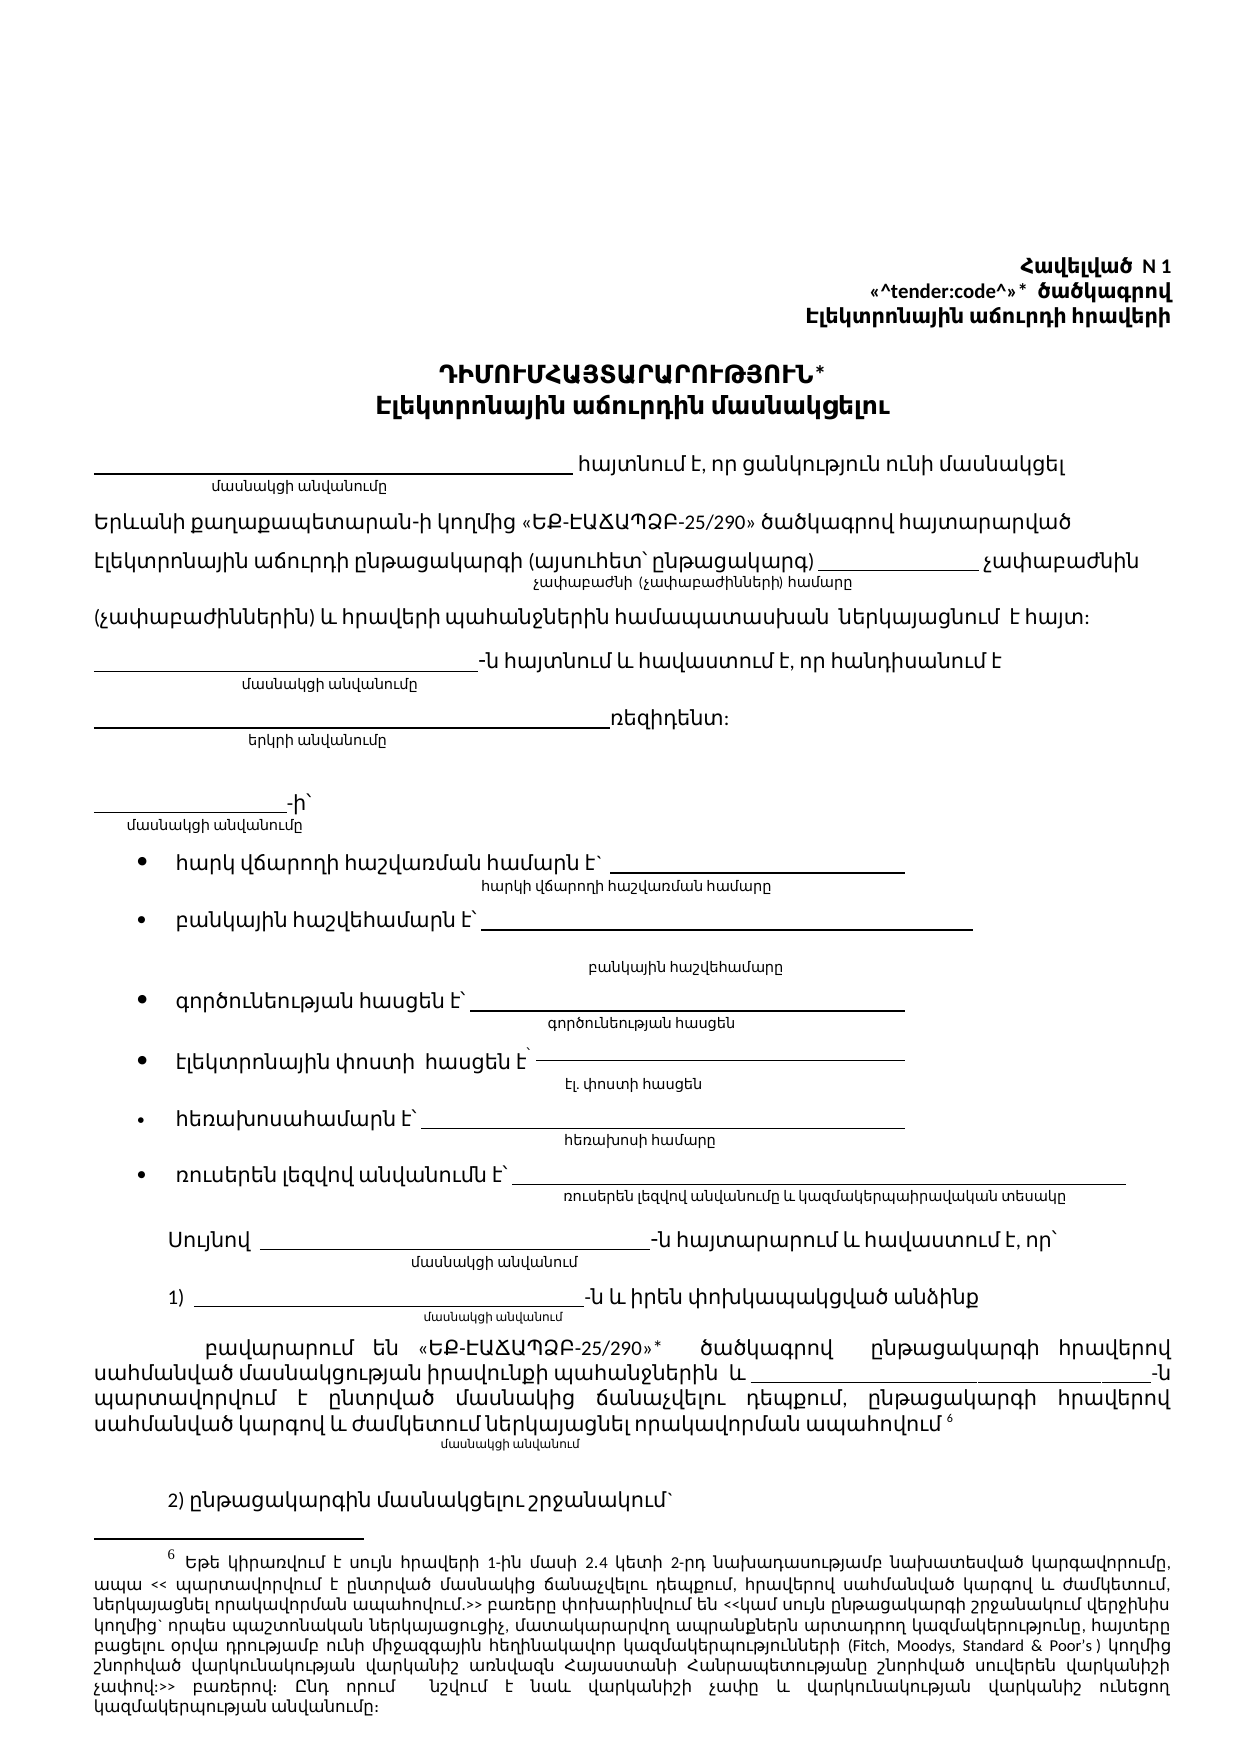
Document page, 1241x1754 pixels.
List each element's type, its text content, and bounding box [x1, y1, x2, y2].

list ռուսերեն լեզվով անվանումն է՝ [138, 1162, 1171, 1187]
text մասնակցի անվանում [94, 1253, 1171, 1284]
list գործունեության հասցեն է՝ [138, 989, 1171, 1014]
text 1) -ն և իրեն փոխկապակցված անձինք [94, 1284, 1171, 1309]
text ԴԻՄՈՒՄՀԱՅՏԱՐԱՐՈՒԹՅՈՒՆ* [94, 360, 1171, 390]
text էլ. փոստի հասցեն [94, 1075, 1171, 1106]
text հարկի վճարողի հաշվառման համարը [94, 877, 1171, 907]
text մասնակցի անվանում [94, 1309, 1171, 1335]
text մասնակցի անվանումը [94, 816, 1171, 846]
text չափաբաժնի (չափաբաժինների) համարը [94, 573, 1171, 604]
text բավարարում են «ԵՔ-ԷԱՃԱՊՁԲ-25/290»* ծածկագրով ընթացակարգի հրավերով սահմանված մասնակցության իրավունքի պահանջներին և -ն պարտավորվում է ընտրված մասնակից ճանաչվելու դեպքում, ընթացակարգի հրավերով սահմանված կարգով և ժամկետում ներկայացնել որակավորման ապահովում [94, 1335, 1171, 1436]
text Սույնով -ն հայտարարում և հավաստում է, որ՝ [94, 1223, 1171, 1253]
text մասնակցի անվանումը [94, 675, 1171, 706]
text -ն հայտնում և հավաստում է, որ հանդիսանում է [94, 644, 1171, 675]
text 2) ընթացակարգին մասնակցելու շրջանակում` [94, 1487, 1171, 1513]
text Էլեկտրոնային աճուրդի հրավերի [94, 304, 1171, 329]
list էլեկտրոնային փոստի հասցեն է՝ [138, 1045, 1171, 1075]
text Հավելված N 1 [94, 253, 1171, 278]
text «^tender:code^»* ծածկագրով [94, 278, 1171, 304]
text բանկային հաշվեհամարը [94, 958, 1171, 989]
text մասնակցի անվանումը [94, 477, 1171, 507]
list բանկային հաշվեհամարն է՝ [138, 907, 1171, 958]
text -ի՝ [94, 790, 1171, 816]
list հարկ վճարողի հաշվառման համարն է` [138, 846, 1171, 877]
text հեռախոսի համարը [462, 1131, 1171, 1162]
text ռեզիդենտ: [94, 706, 1171, 731]
text մասնակցի անվանում [94, 1436, 1171, 1462]
subtitle Էլեկտրոնային աճուրդին մասնակցելու [94, 390, 1171, 421]
list հեռախոսահամարն է՝ [138, 1106, 1171, 1131]
text Երևանի քաղաքապետարան-ի կողմից «ԵՔ-ԷԱՃԱՊՁԲ-25/290» ծածկագրով հայտարարված [94, 507, 1171, 535]
text գործունեության հասցեն [94, 1014, 1171, 1045]
text էլեկտրոնային աճուրդի ընթացակարգի (այսուհետ՝ ընթացակարգ) չափաբաժնին [94, 548, 1171, 573]
text երկրի անվանումը [94, 731, 1171, 762]
text ռուսերեն լեզվով անվանումը և կազմակերպաիրավական տեսակը [94, 1187, 1171, 1218]
text հայտնում է, որ ցանկություն ունի մասնակցել [94, 451, 1171, 477]
text (չափաբաժիններին) և հրավերի պահանջներին համապատասխան ներկայացնում է հայտ: [94, 604, 1171, 629]
